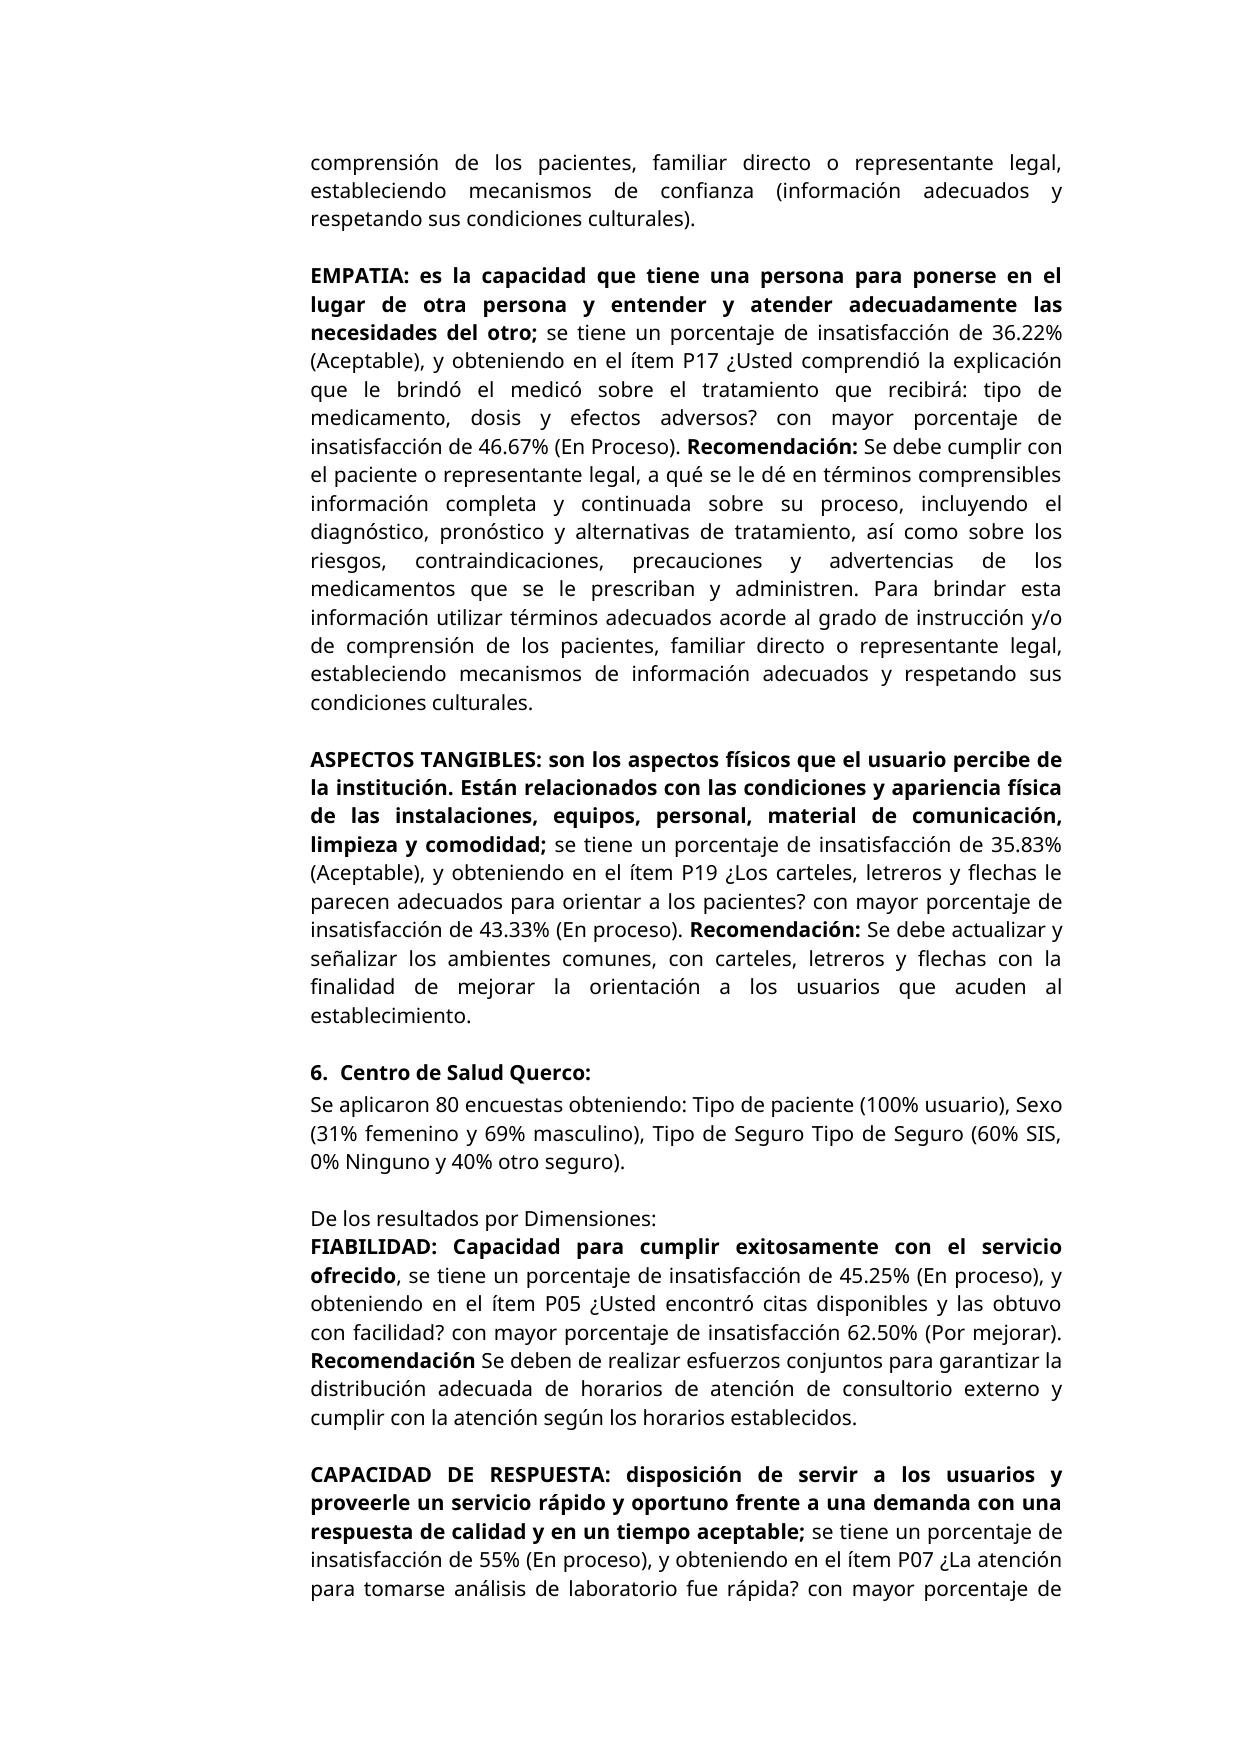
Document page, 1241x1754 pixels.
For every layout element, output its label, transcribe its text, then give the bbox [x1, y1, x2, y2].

list Centro de Salud Querco: [310, 1058, 1063, 1086]
list FIABILIDAD: Capacidad para cumplir exitosamente con el servicio ofrecido, se tiene un porcentaje de insatisfacción de 45.25% (En proceso), y obteniendo en el ítem P05 ¿Usted encontró citas disponibles y las obtuvo con facilidad? con mayor porcentaje de insatisfacción 62.50% (Por mejorar). Recomendación Se deben de realizar esfuerzos conjuntos para garantizar la distribución adecuada de horarios de atención de consultorio externo y cumplir con la atención según los horarios establecidos. [310, 1232, 1063, 1431]
list EMPATIA: es la capacidad que tiene una persona para ponerse en el lugar de otra persona y entender y atender adecuadamente las necesidades del otro; se tiene un porcentaje de insatisfacción de 36.22% (Aceptable), y obteniendo en el ítem P17 ¿Usted comprendió la explicación que le brindó el medicó sobre el tratamiento que recibirá: tipo de medicamento, dosis y efectos adversos? con mayor porcentaje de insatisfacción de 46.67% (En Proceso). Recomendación: Se debe cumplir con el paciente o representante legal, a qué se le dé en términos comprensibles información completa y continuada sobre su proceso, incluyendo el diagnóstico, pronóstico y alternativas de tratamiento, así como sobre los riesgos, contraindicaciones, precauciones y advertencias de los medicamentos que se le prescriban y administren. Para brindar esta información utilizar términos adecuados acorde al grado de instrucción y/o de comprensión de los pacientes, familiar directo o representante legal, estableciendo mecanismos de información adecuados y respetando sus condiciones culturales. [310, 261, 1063, 716]
list De los resultados por Dimensiones: [310, 1204, 1063, 1232]
text Se aplicaron 80 encuestas obteniendo: Tipo de paciente (100% usuario), Sexo (31% femenino y 69% masculino), Tipo de Seguro Tipo de Seguro (60% SIS, 0% Ninguno y 40% otro seguro). [310, 1090, 1063, 1176]
list ASPECTOS TANGIBLES: son los aspectos físicos que el usuario percibe de la institución. Están relacionados con las condiciones y apariencia física de las instalaciones, equipos, personal, material de comunicación, limpieza y comodidad; se tiene un porcentaje de insatisfacción de 35.83% (Aceptable), y obteniendo en el ítem P19 ¿Los carteles, letreros y flechas le parecen adecuados para orientar a los pacientes? con mayor porcentaje de insatisfacción de 43.33% (En proceso). Recomendación: Se debe actualizar y señalizar los ambientes comunes, con carteles, letreros y flechas con la finalidad de mejorar la orientación a los usuarios que acuden al establecimiento. [310, 745, 1063, 1029]
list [310, 148, 1063, 233]
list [310, 1460, 1063, 1602]
